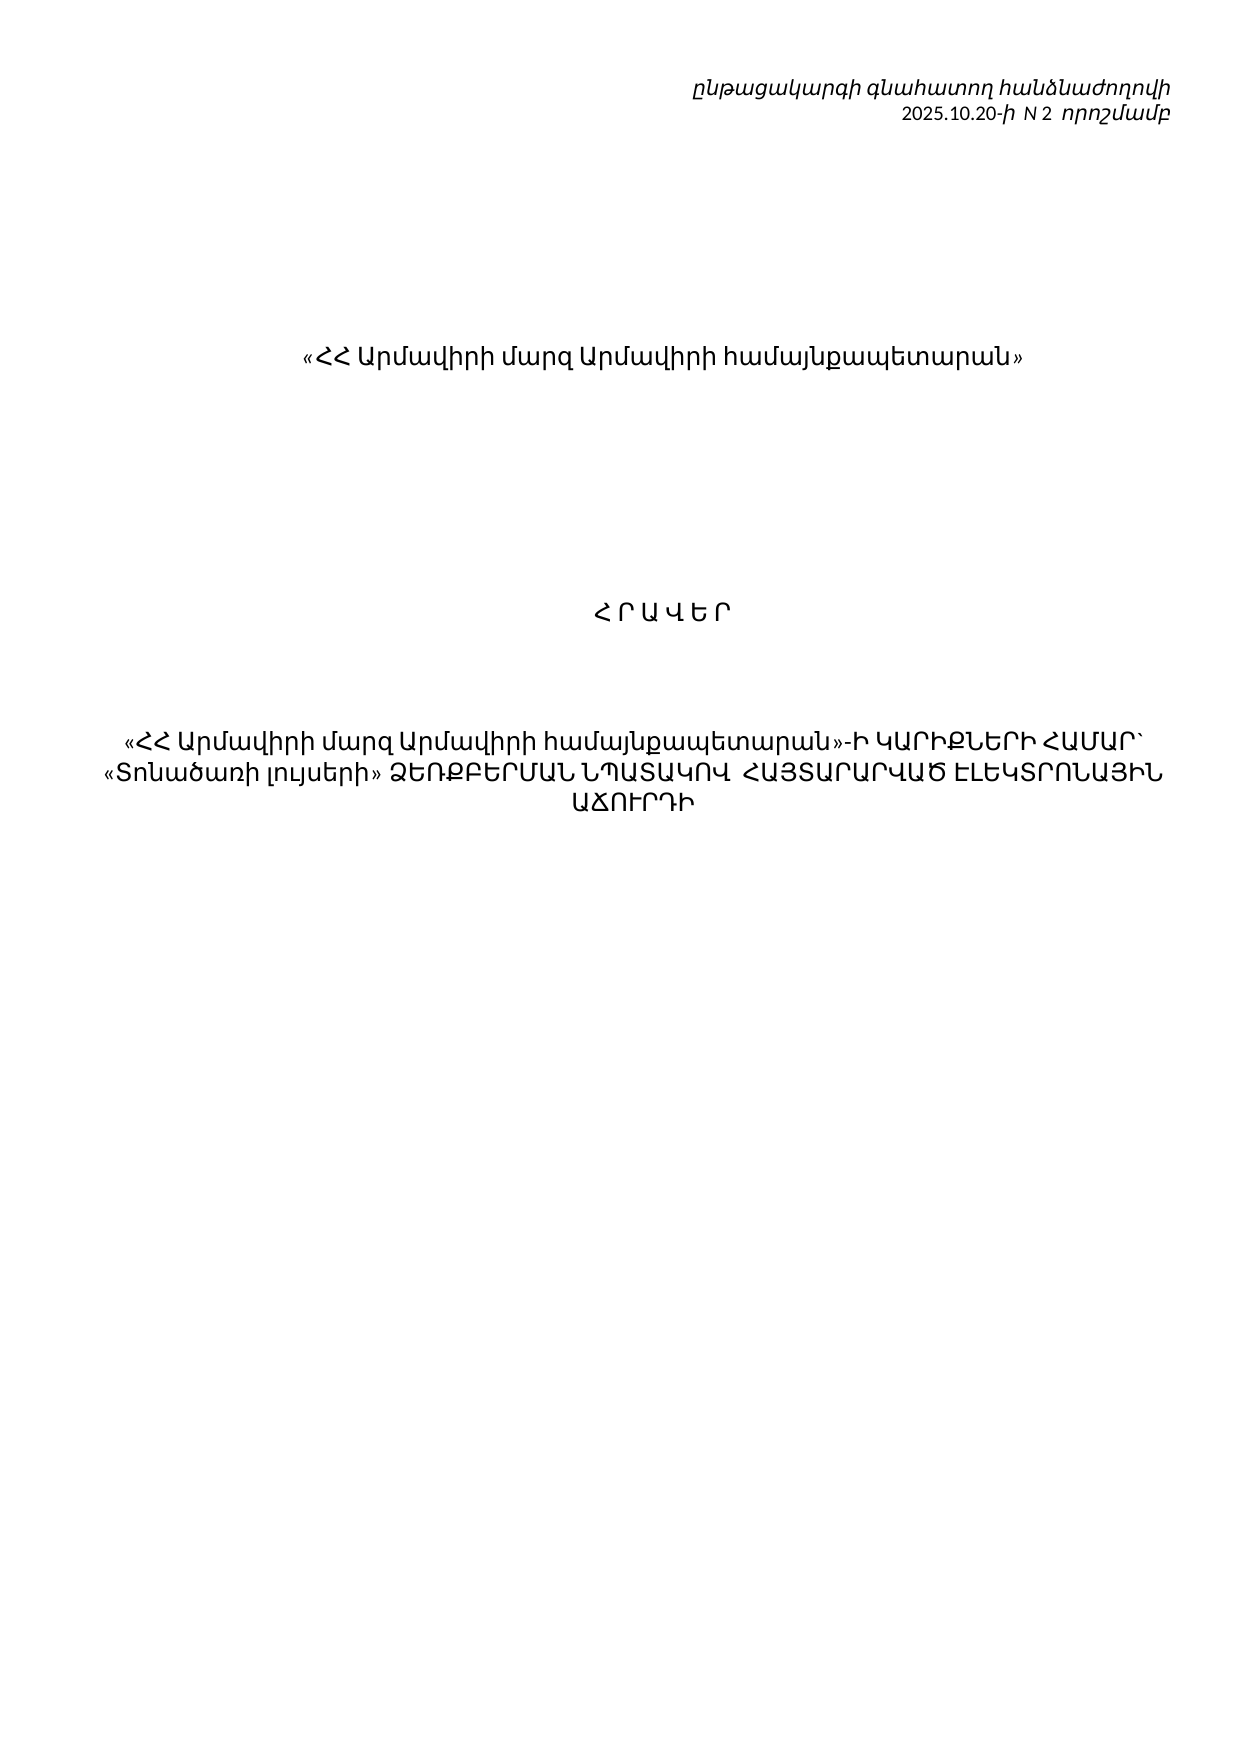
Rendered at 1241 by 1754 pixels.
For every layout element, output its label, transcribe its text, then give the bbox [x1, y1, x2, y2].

text « ՀՀ Արմավիրի մարզ Արմավիրի համայնքապետարան» [94, 341, 1172, 371]
text ընթացակարգի գնահատող հանձնաժողովի [94, 75, 1171, 100]
text 2025.10.20 -ի N 2 որոշմամբ [94, 100, 1171, 126]
text «ՀՀ Արմավիրի մարզ Արմավիրի համայնքապետարան»-Ի ԿԱՐԻՔՆԵՐԻ ՀԱՄԱՐ` «Տոնածառի լույսերի» ՁԵՌՔԲԵՐՄԱՆ ՆՊԱՏԱԿՈՎ ՀԱՅՏԱՐԱՐՎԱԾ ԷԼԵԿՏՐՈՆԱՅԻՆ ԱՃՈՒՐԴԻ [94, 726, 1172, 818]
text Հ Ր Ա Վ Ե Ր [94, 597, 1172, 628]
